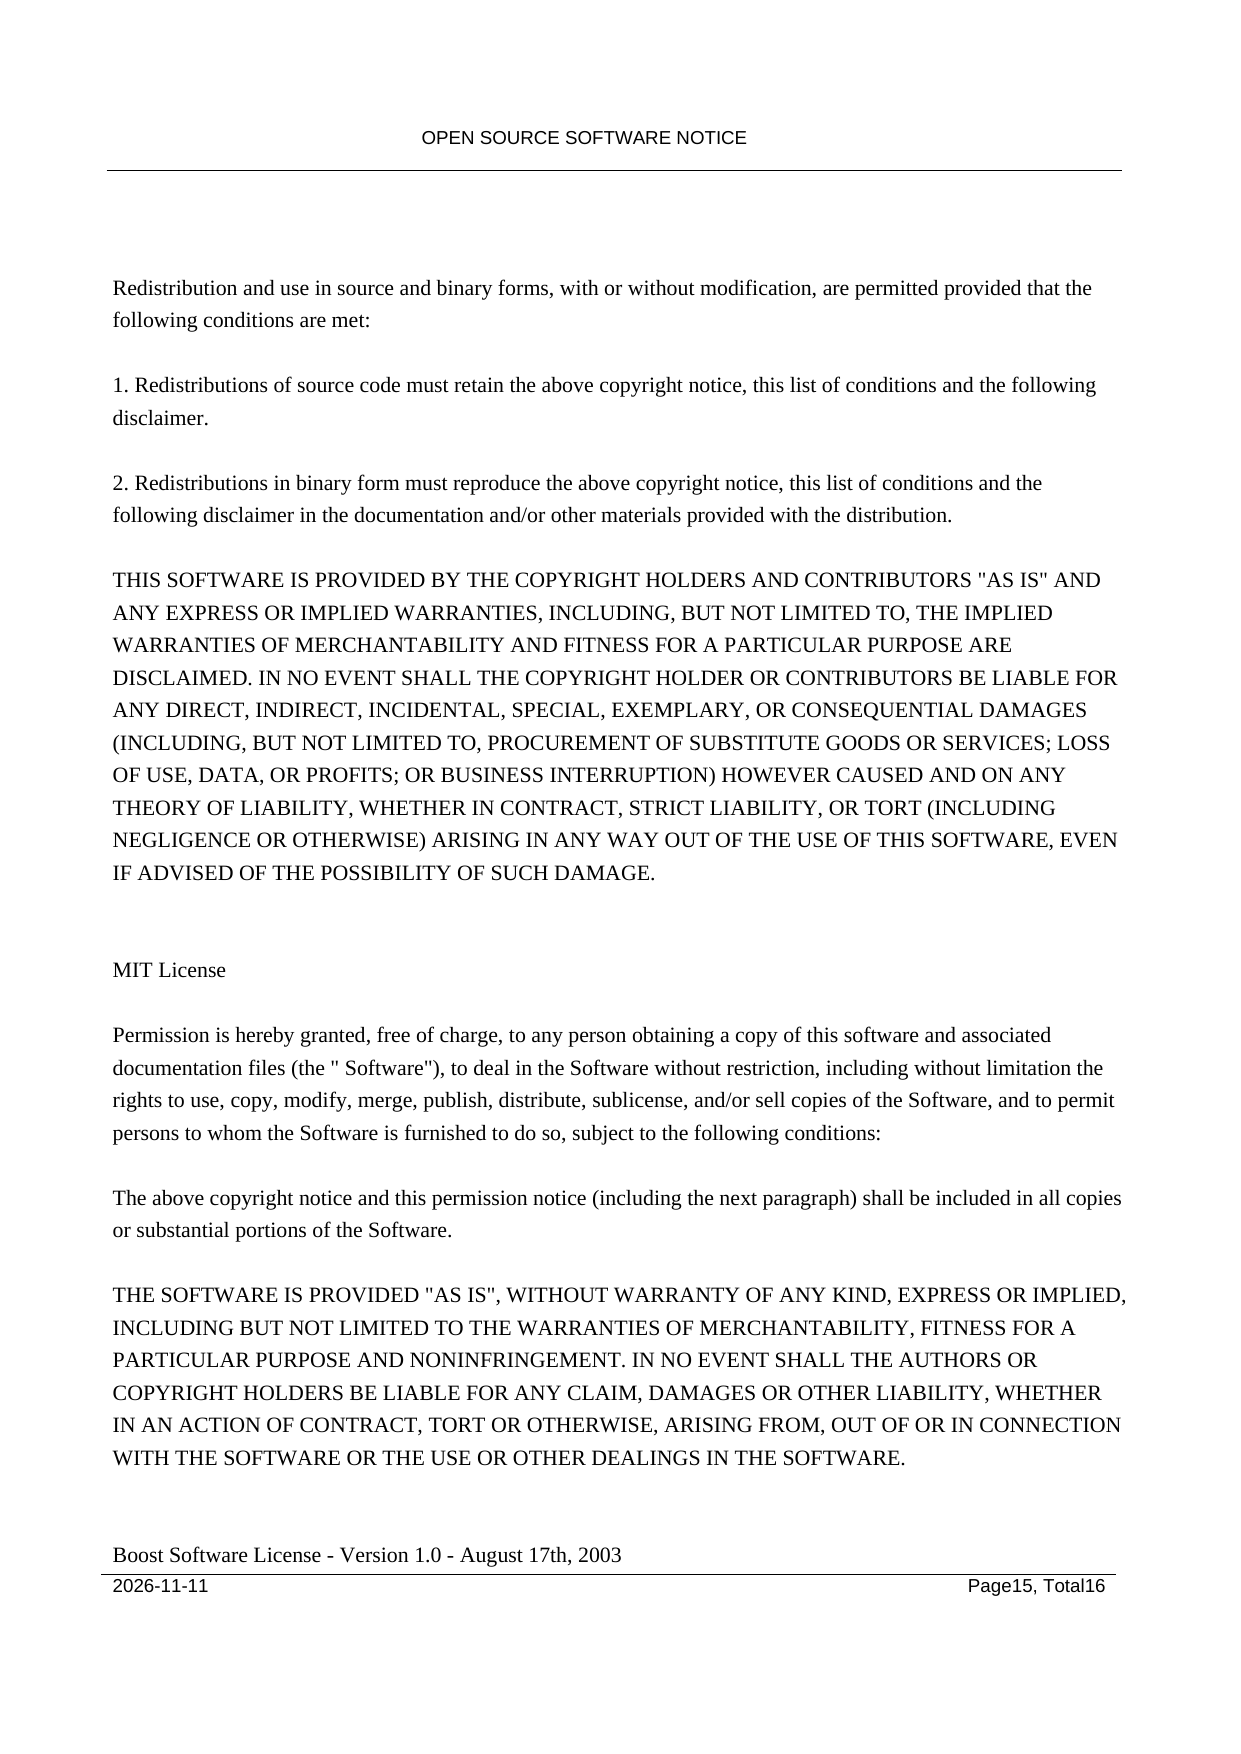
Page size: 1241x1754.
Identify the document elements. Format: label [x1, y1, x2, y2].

text [112, 206, 1128, 1571]
